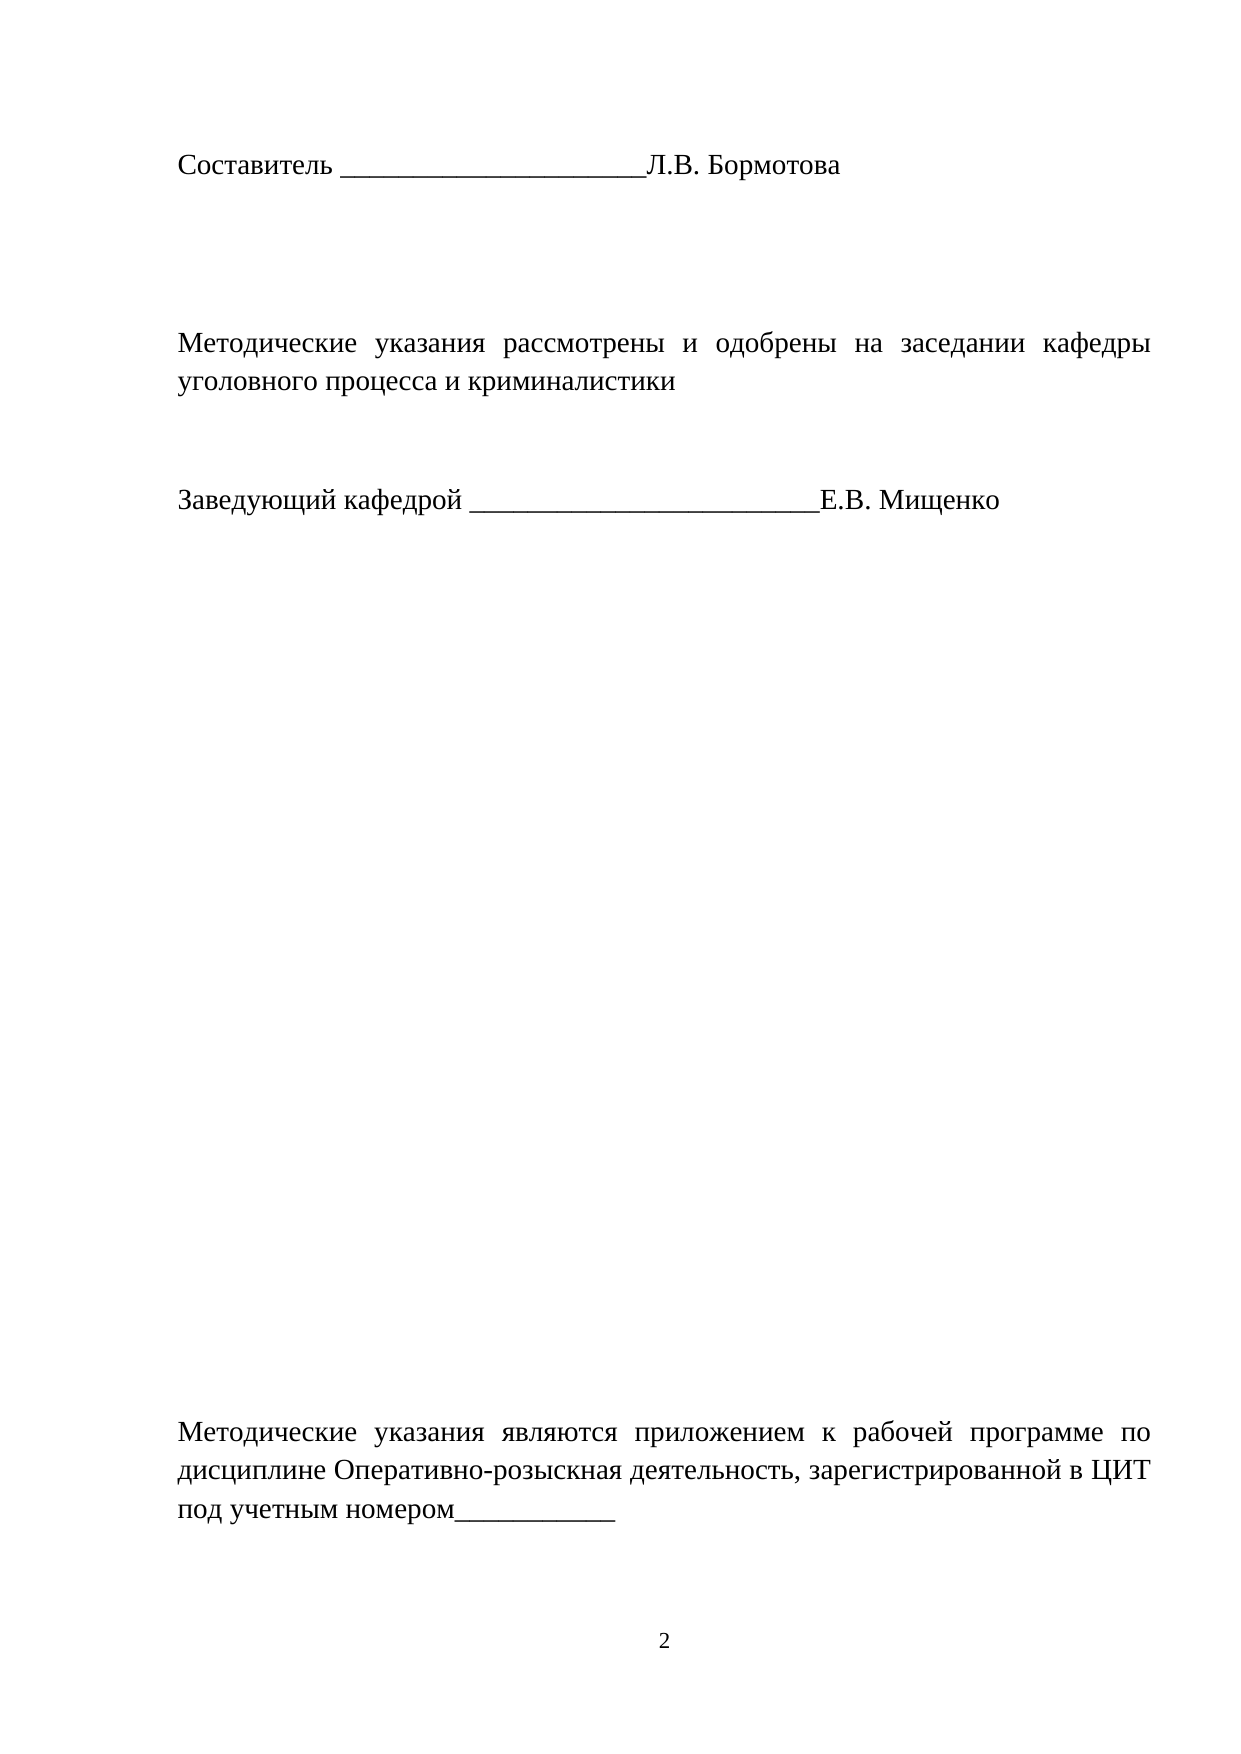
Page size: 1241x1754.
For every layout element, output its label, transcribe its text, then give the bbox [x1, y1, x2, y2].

text Составитель _____________________Л.В. Бормотова [177, 147, 1152, 180]
text Методические указания рассмотрены и одобрены на заседании кафедры уголовного процесса и криминалистики [177, 325, 1152, 397]
text Методические указания являются приложением к рабочей программе по дисциплине Оперативно-розыскная деятельность, зарегистрированной в ЦИТ под учетным номером___________ [177, 1414, 1152, 1524]
text Заведующий кафедрой ________________________Е.В. Мищенко [177, 482, 1152, 516]
